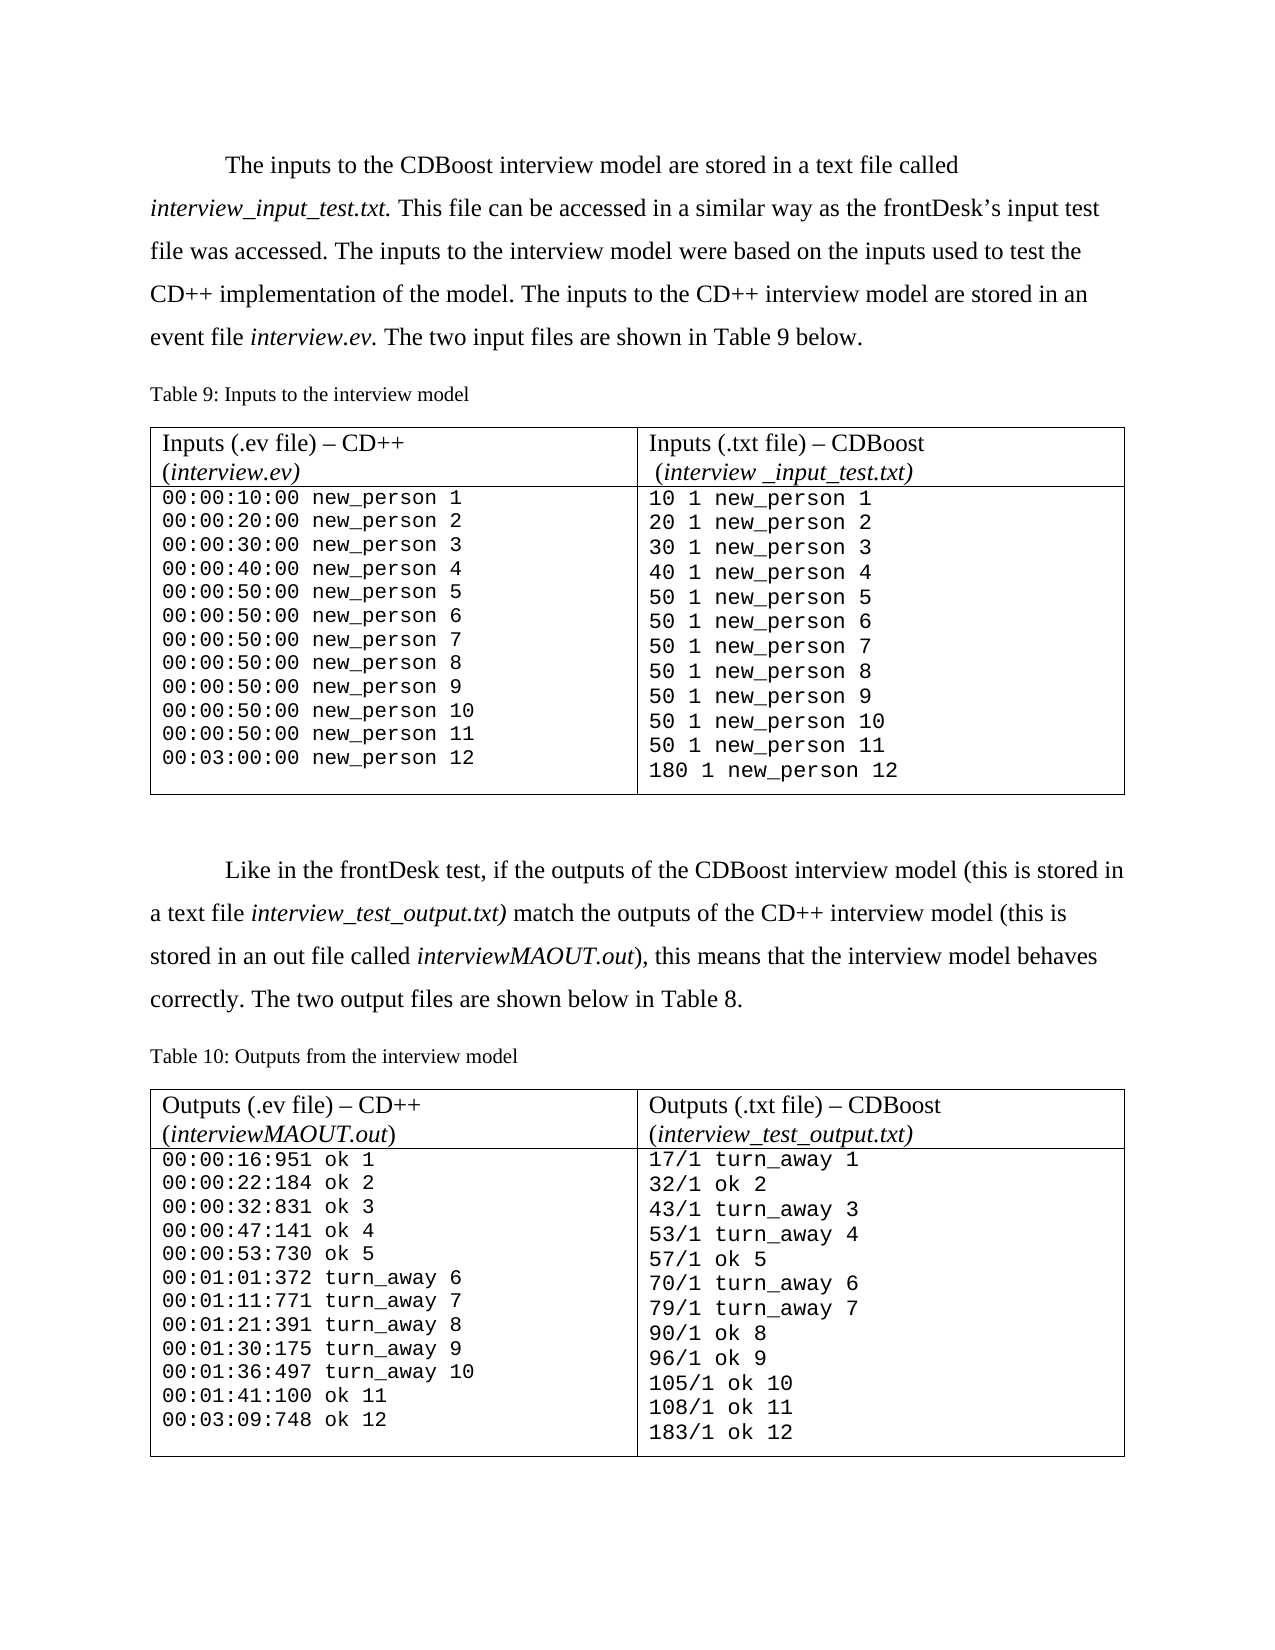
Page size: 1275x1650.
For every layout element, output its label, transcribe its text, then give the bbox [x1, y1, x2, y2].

text The inputs to the CDBoost interview model are stored in a text file called interview_input_test.txt. This file can be accessed in a similar way as the frontDesk’s input test file was accessed. The inputs to the interview model were based on the inputs used to test the CD++ implementation of the model. The inputs to the CD++ interview model are stored in an event file interview.ev. The two input files are shown in Table 9 below. [150, 150, 1125, 351]
table_cell 17/1 turn_away 1 32/1 ok 2 43/1 turn_away 3 53/1 turn_away 4 57/1 ok 5 70/1 turn_away 6 79/1 turn_away 7 90/1 ok 8 96/1 ok 9 105/1 ok 10 108/1 ok 11 183/1 ok 12 [638, 1149, 1124, 1456]
table_header Outputs (.txt file) – CDBoost (interview_test_output.txt) [638, 1090, 1124, 1148]
table_cell 00:00:16:951 ok 1 00:00:22:184 ok 2 00:00:32:831 ok 3 00:00:47:141 ok 4 00:00:53:730 ok 5 00:01:01:372 turn_away 6 00:01:11:771 turn_away 7 00:01:21:391 turn_away 8 00:01:30:175 turn_away 9 00:01:36:497 turn_away 10 00:01:41:100 ok 11 00:03:09:748 ok 12 [151, 1149, 637, 1456]
table_header Outputs (.ev file) – CD++ (interviewMAOUT.out) [151, 1090, 637, 1148]
text Like in the frontDesk test, if the outputs of the CDBoost interview model (this is stored in a text file interview_test_output.txt) match the outputs of the CD++ interview model (this is stored in an out file called interviewMAOUT.out), this means that the interview model behaves correctly. The two output files are shown below in Table 8. [150, 855, 1125, 1013]
table_header Inputs (.ev file) – CD++ (interview.ev) [151, 428, 637, 486]
table_header Inputs (.txt file) – CDBoost (interview _input_test.txt) [638, 428, 1124, 486]
table_cell 10 1 new_person 1 20 1 new_person 2 30 1 new_person 3 40 1 new_person 4 50 1 new_person 5 50 1 new_person 6 50 1 new_person 7 50 1 new_person 8 50 1 new_person 9 50 1 new_person 10 50 1 new_person 11 180 1 new_person 12 [638, 487, 1124, 794]
table_cell 00:00:10:00 new_person 1 00:00:20:00 new_person 2 00:00:30:00 new_person 3 00:00:40:00 new_person 4 00:00:50:00 new_person 5 00:00:50:00 new_person 6 00:00:50:00 new_person 7 00:00:50:00 new_person 8 00:00:50:00 new_person 9 00:00:50:00 new_person 10 00:00:50:00 new_person 11 00:03:00:00 new_person 12 [151, 487, 637, 794]
